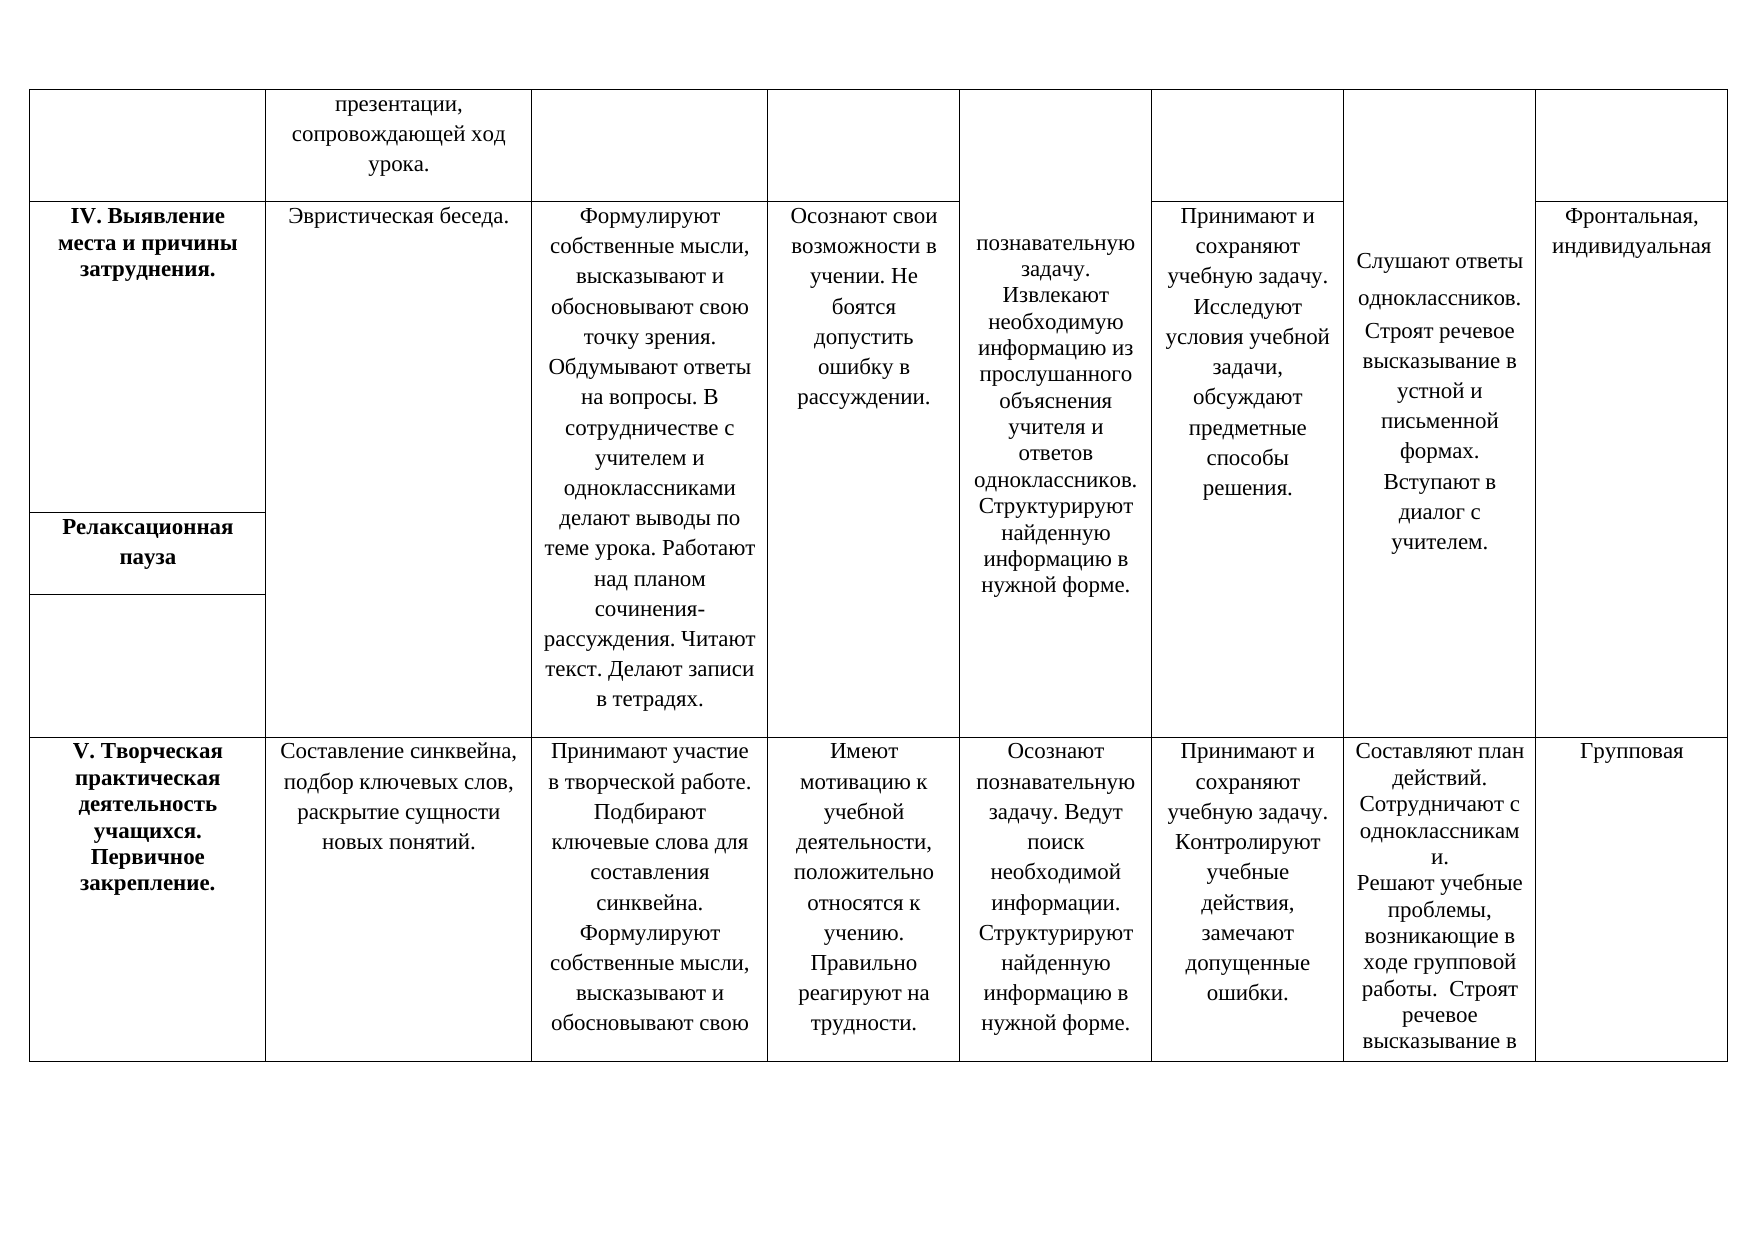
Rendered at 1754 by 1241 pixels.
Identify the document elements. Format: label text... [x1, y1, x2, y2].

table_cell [1536, 90, 1727, 201]
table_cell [266, 90, 531, 201]
table_cell IV. Выявление места и причины затруднения. [30, 202, 265, 512]
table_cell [30, 90, 265, 201]
table_cell Фронтальная, индивидуальная [1536, 202, 1727, 737]
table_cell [532, 738, 767, 1061]
table_cell Осознают свои возможности в учении. Не боятся допустить ошибку в рассуждении. [768, 202, 959, 737]
table_cell Формулируют собственные мысли, высказывают и обосновывают свою точку зрения. Обдумывают ответы на вопросы. В сотрудничестве с учителем и одноклассниками делают выводы по теме урока. Работают над планом сочинения-рассуждения. Читают текст. Делают записи в тетрадях. [532, 202, 767, 737]
table_cell Групповая [1536, 738, 1727, 1061]
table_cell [532, 90, 767, 201]
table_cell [1152, 738, 1343, 1061]
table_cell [768, 738, 959, 1061]
table_cell [30, 595, 265, 737]
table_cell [30, 738, 265, 1061]
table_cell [960, 90, 1151, 737]
table_cell Релаксационная пауза [30, 513, 265, 594]
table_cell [1344, 90, 1535, 737]
table_cell Эвристическая беседа. [266, 202, 531, 737]
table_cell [960, 738, 1151, 1061]
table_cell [266, 738, 531, 1061]
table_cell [1152, 90, 1343, 201]
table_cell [768, 90, 959, 201]
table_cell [1344, 738, 1535, 1061]
table_cell Принимают и сохраняют учебную задачу. Исследуют условия учебной задачи, обсуждают предметные способы решения. [1152, 202, 1343, 737]
